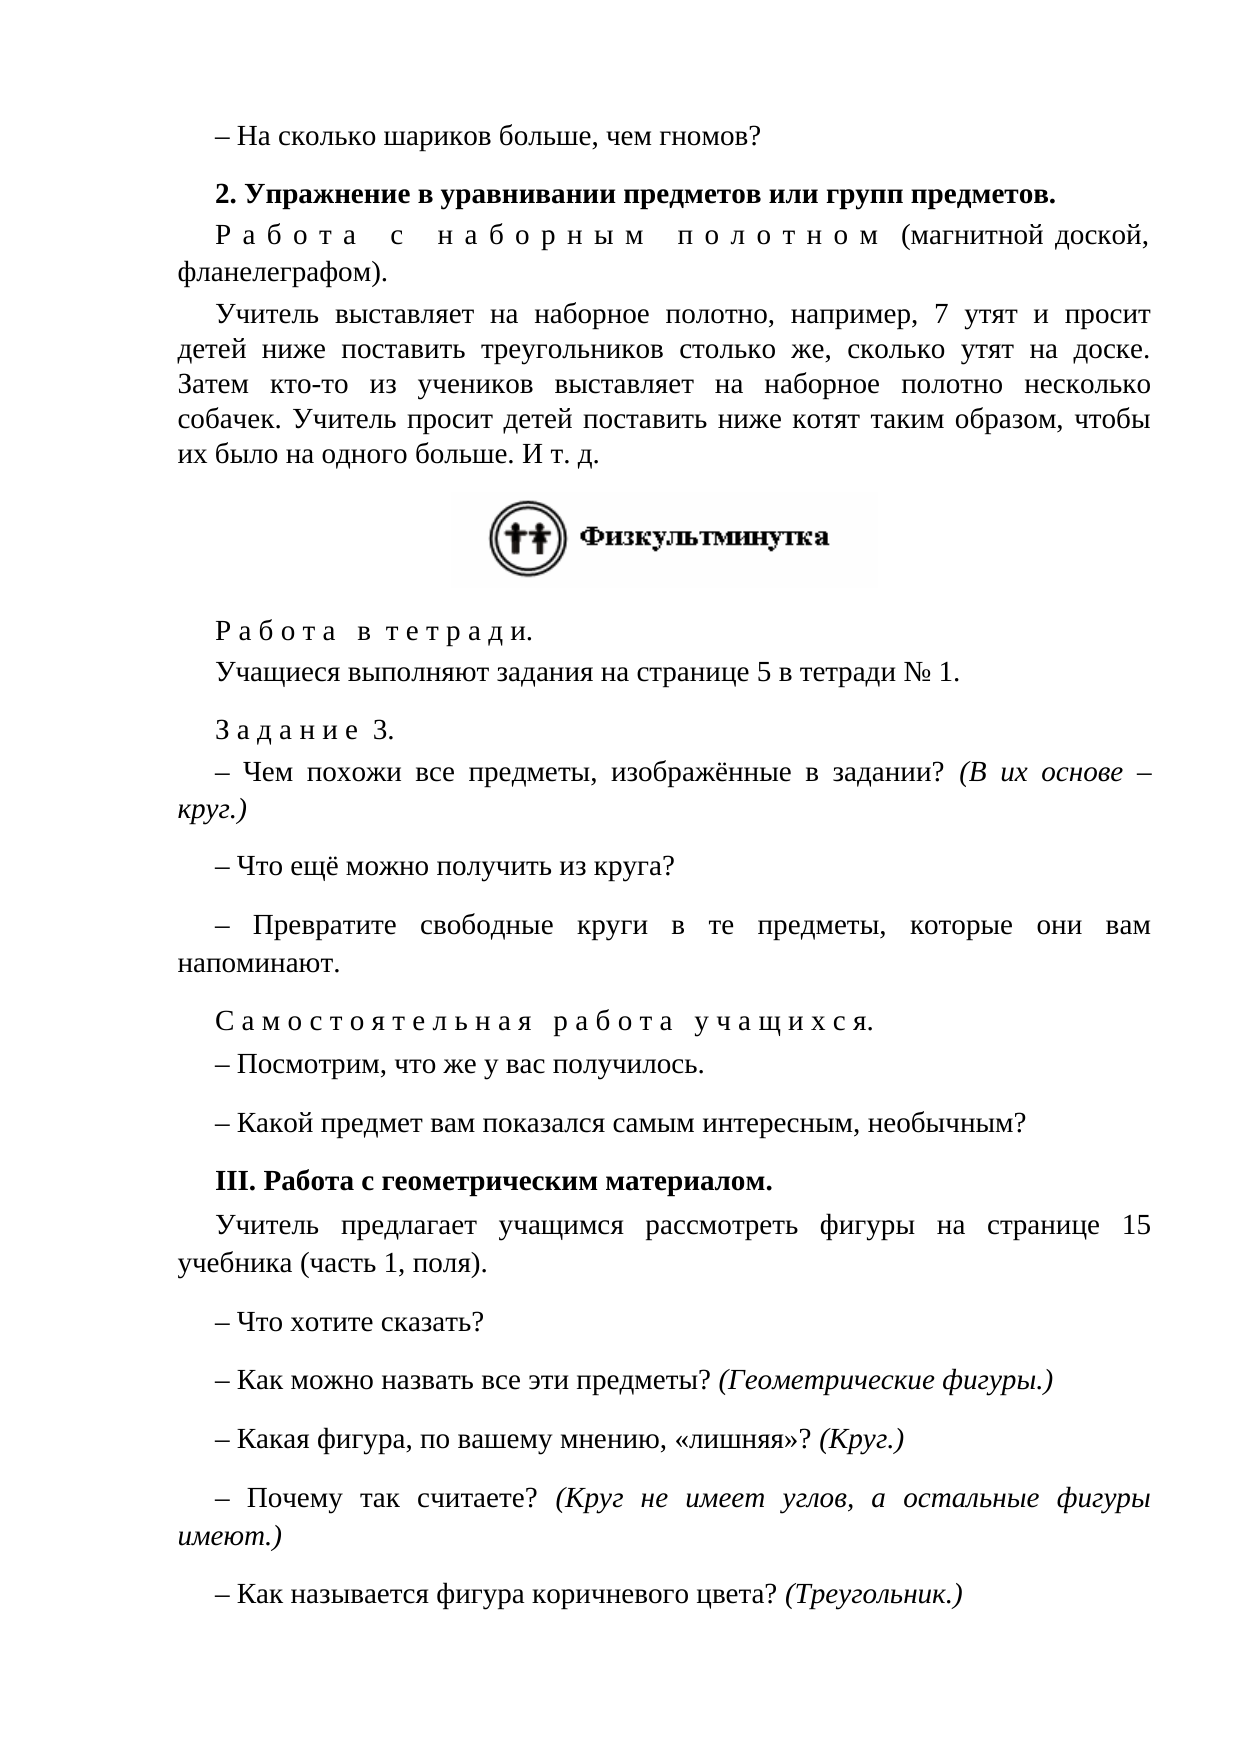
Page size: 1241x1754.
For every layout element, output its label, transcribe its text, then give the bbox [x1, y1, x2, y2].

text – Что хотите сказать? [177, 1304, 1152, 1337]
text – Чем похожи все предметы, изображённые в задании? (В их основе – круг.) [177, 754, 1152, 824]
text – Посмотрим, что же у вас получилось. [177, 1046, 1152, 1079]
text – Какая фигура, по вашему мнению, «лишняя»? (Круг.) [177, 1421, 1152, 1455]
text Р а б о т а в т е т р а д и. [177, 613, 1152, 647]
picture [451, 492, 878, 588]
text С а м о с т о я т е л ь н а я р а б о т а у ч а щ и х с я. [177, 1003, 1152, 1037]
text – Превратите свободные круги в те предметы, которые они вам напоминают. [177, 907, 1152, 978]
text Учащиеся выполняют задания на странице 5 в тетради № 1. [177, 654, 1152, 688]
text 2. Упражнение в уравнивании предметов или групп предметов. [177, 176, 1152, 209]
text З а д а н и е 3. [177, 712, 1152, 746]
text – Как можно назвать все эти предметы? (Геометрические фигуры.) [177, 1362, 1152, 1396]
text – На сколько шариков больше, чем гномов? [177, 118, 1152, 152]
text Учитель выставляет на наборное полотно, например, 7 утят и просит детей ниже поставить треугольников столько же, сколько утят на доске. Затем кто-то из учеников выставляет на наборное полотно несколько собачек. Учитель просит детей поставить ниже котят таким образом, чтобы их было на одного больше. И т. д. [177, 296, 1152, 470]
text – Как называется фигура коричневого цвета? (Треугольник.) [177, 1576, 1152, 1610]
text – Почему так считаете? (Круг не имеет углов, а остальные фигуры имеют.) [177, 1480, 1152, 1551]
text – Какой предмет вам показался самым интересным, необычным? [177, 1105, 1152, 1138]
text Учитель предлагает учащимся рассмотреть фигуры на странице 15 учебника (часть 1, поля). [177, 1207, 1152, 1279]
text III. Работа с геометрическим материалом. [177, 1163, 1152, 1197]
text Р а б о т а с н а б о р н ы м п о л о т н о м (магнитной доской, фланелеграфом). [177, 217, 1152, 288]
text – Что ещё можно получить из круга? [177, 848, 1152, 882]
